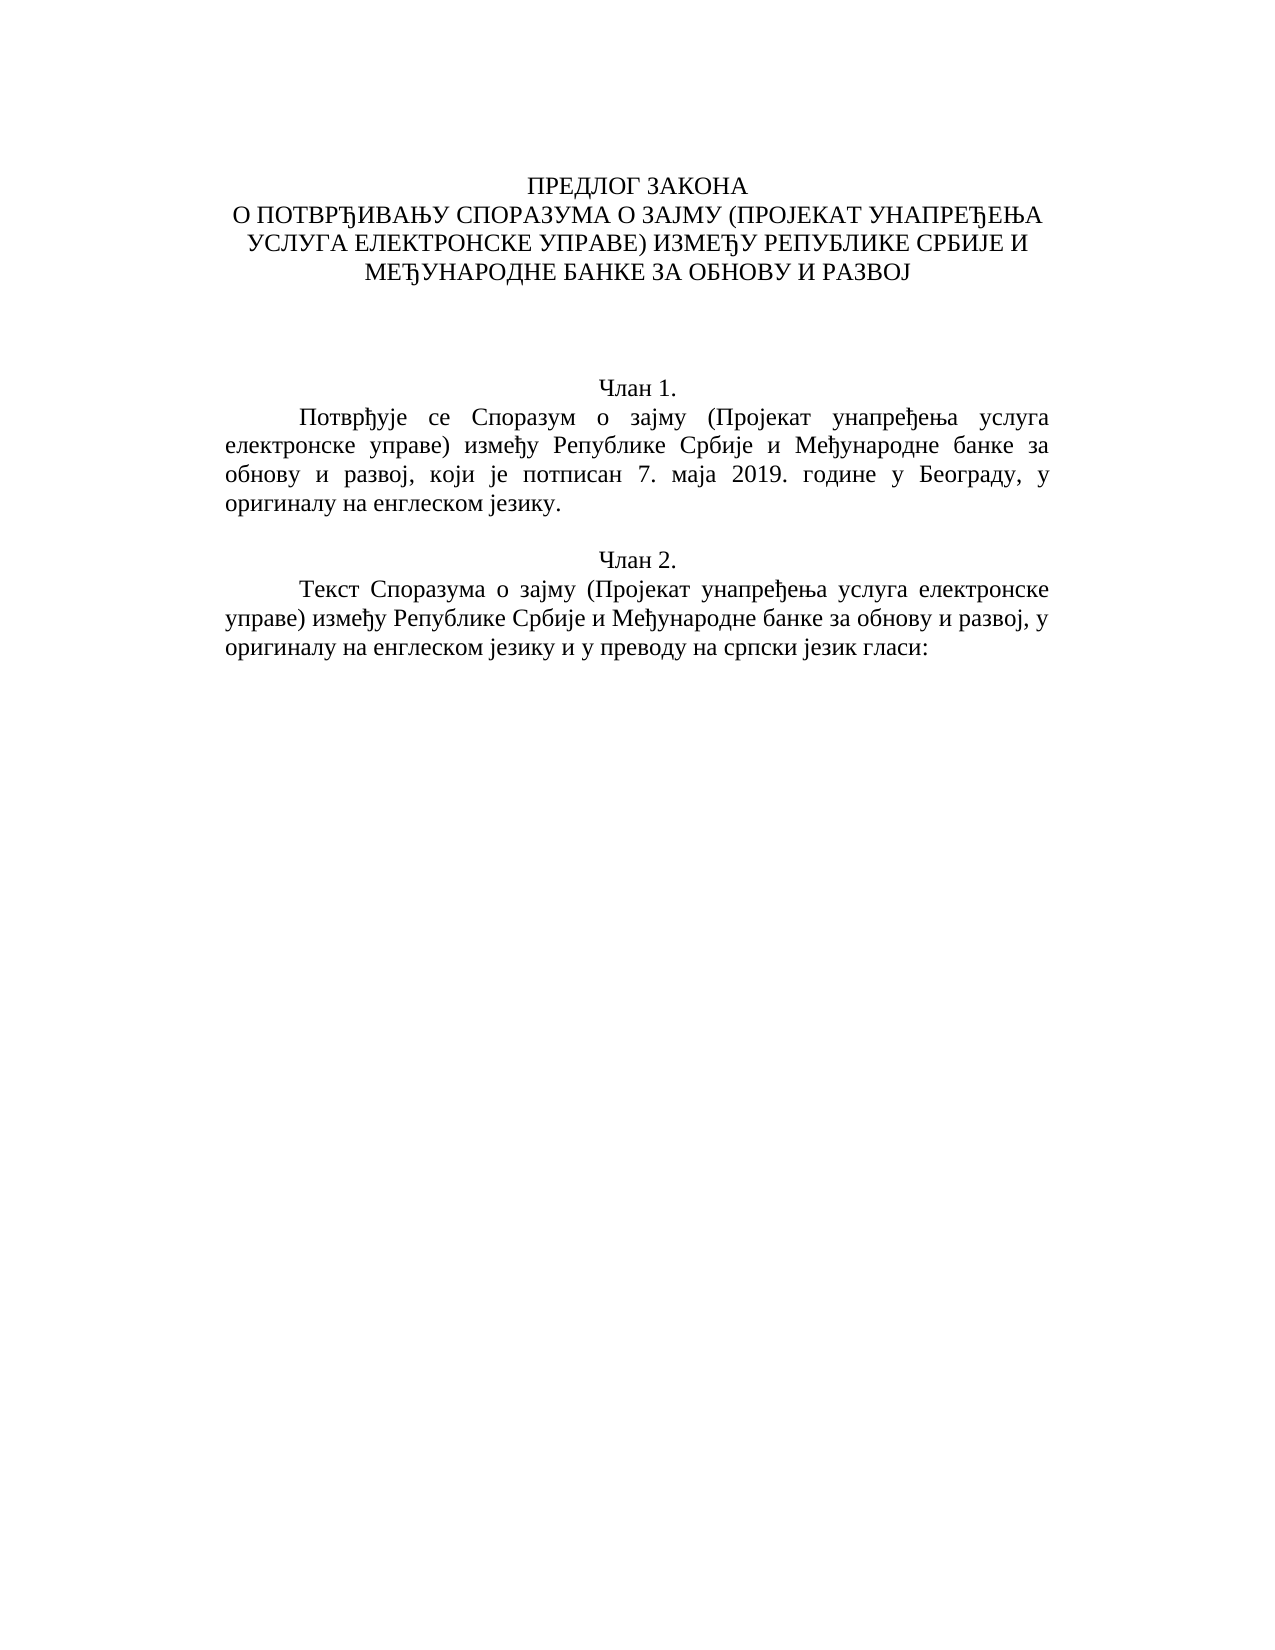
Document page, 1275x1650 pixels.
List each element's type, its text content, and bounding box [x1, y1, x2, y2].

text О ПОТВРЂИВАЊУ СПОРАЗУМА О ЗАЈМУ (ПРОЈЕКАТ УНАПРЕЂЕЊА УСЛУГА ЕЛЕКТРОНСКЕ УПРАВЕ) ИЗМЕЂУ РЕПУБЛИКЕ СРБИЈЕ И МЕЂУНАРОДНЕ БАНКЕ ЗА ОБНОВУ И РАЗВОЈ [225, 200, 1050, 286]
text Текст Споразума о зајму (Пројекат унапређења услуга електронске управе) између Републике Србије и Међународне банке за обнову и развој, у оригиналу на енглеском језику и у преводу на српски језик гласи: [225, 574, 1050, 661]
text Члан 2. [225, 546, 1050, 574]
text Потврђује се Споразум о зајму (Пројекат унапређења услуга електронске управе) између Републике Србије и Међународне банке за обнову и развој, који је потписан 7. маја 2019. године у Београду, у оригиналу на енглеском језику. [225, 402, 1050, 517]
text ПРЕДЛОГ ЗАКОНА [225, 171, 1050, 200]
text Члан 1. [225, 373, 1050, 402]
